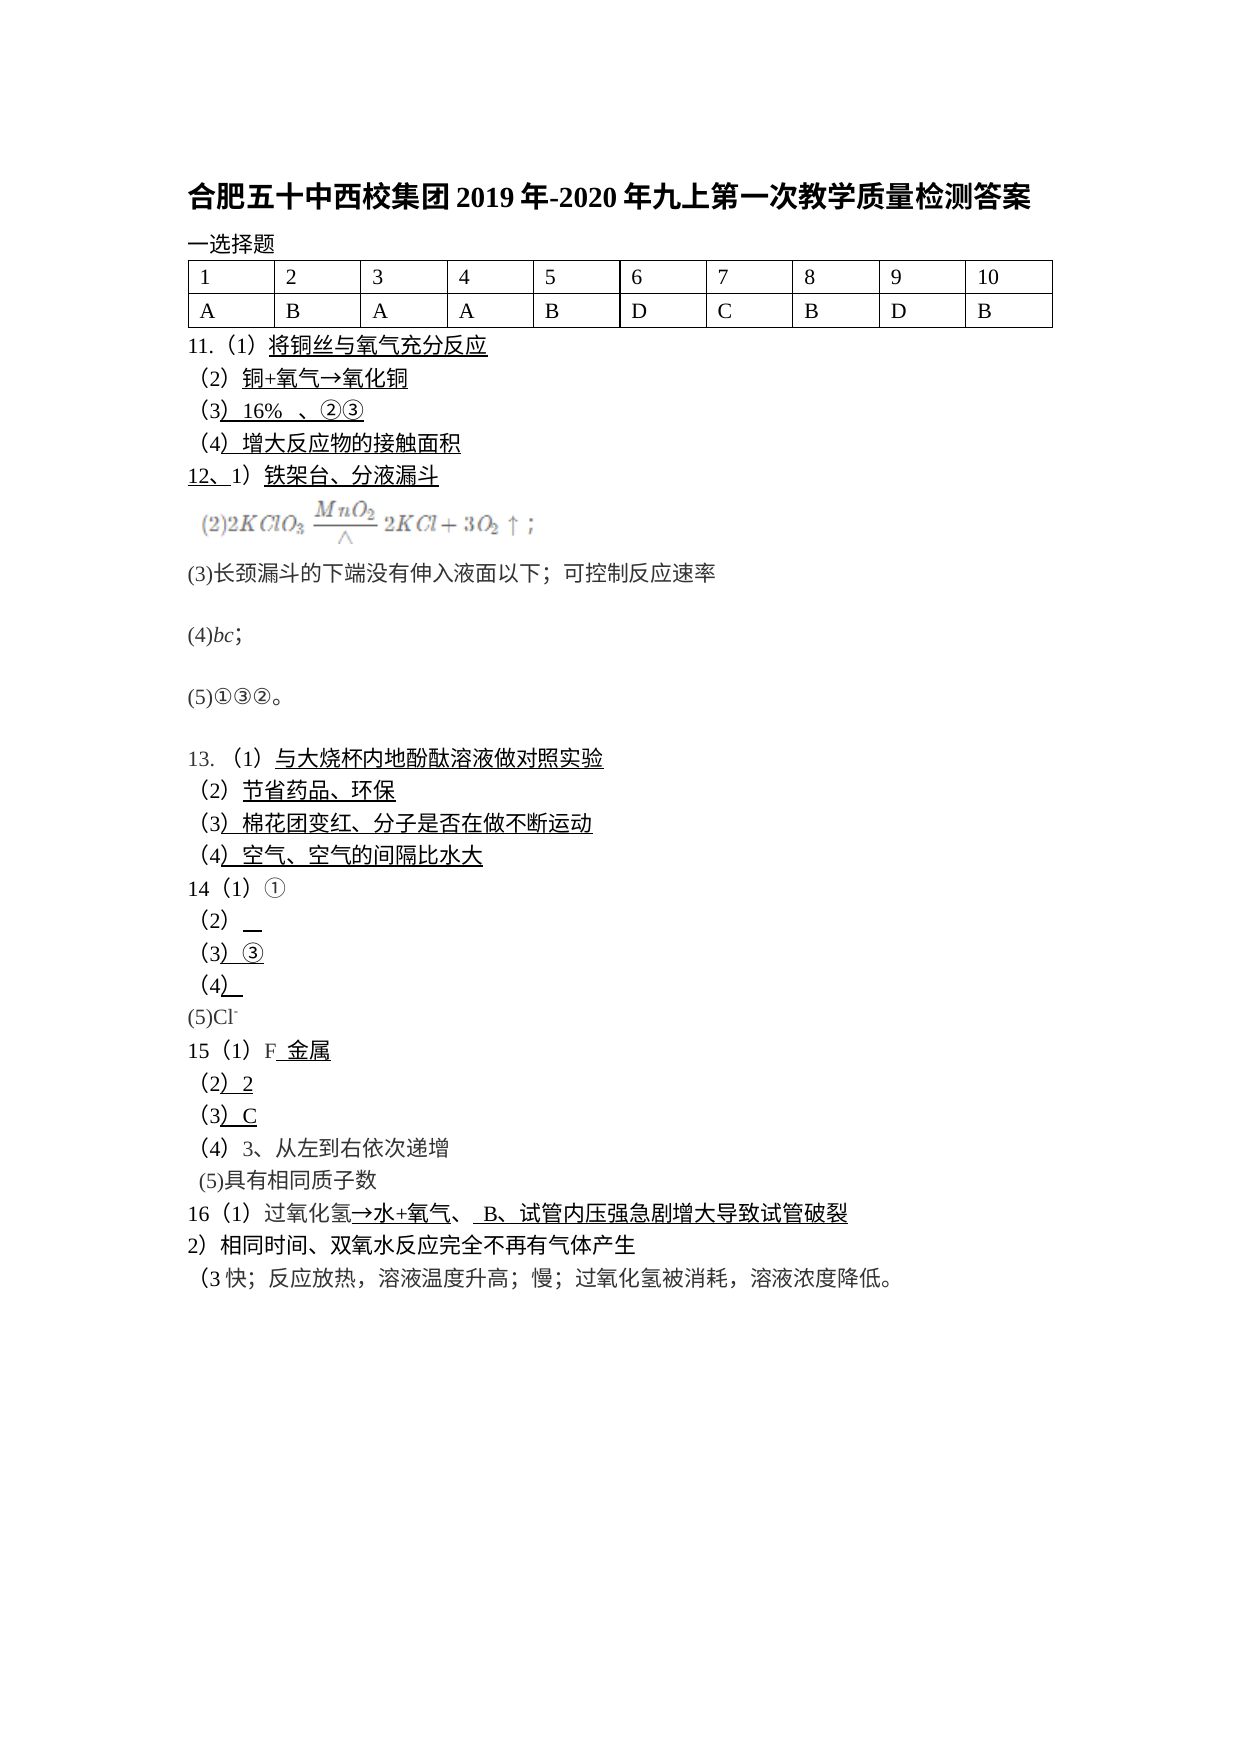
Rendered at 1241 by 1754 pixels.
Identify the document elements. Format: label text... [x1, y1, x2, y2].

table_header 1 [189, 261, 274, 293]
text (5)①③②。 [187, 678, 1053, 711]
text （3）棉花团变红、分子是否在做不断运动 [187, 805, 1053, 838]
text （2） [187, 903, 1053, 935]
text （3）C [187, 1098, 1053, 1130]
table_header 10 [966, 261, 1052, 293]
table_cell B [793, 294, 879, 327]
text 13. （1）与大烧杯内地酚酞溶液做对照实验 [187, 740, 1053, 773]
text (4)bc； [187, 617, 1053, 649]
text (5)具有相同质子数 [187, 1163, 1053, 1195]
table_cell A [189, 294, 274, 327]
text 一选择题 [187, 227, 1053, 259]
text 合肥五十中西校集团2019年-2020年九上第一次教学质量检测答案 [187, 162, 1053, 227]
table_header 2 [275, 261, 360, 293]
table_cell B [275, 294, 360, 327]
text 12、1）铁架台、分液漏斗 [187, 458, 1053, 490]
text 2）相同时间、双氧水反应完全不再有气体产生 [187, 1228, 1053, 1260]
table_header 8 [793, 261, 879, 293]
table_cell D [621, 294, 706, 327]
text 14（1）① [187, 870, 1053, 903]
table_cell A [361, 294, 447, 327]
text (3)长颈漏斗的下端没有伸入液面以下；可控制反应速率 [187, 555, 1053, 588]
text （4）空气、空气的间隔比水大 [187, 838, 1053, 870]
picture [187, 490, 536, 544]
text （2）铜+氧气→氧化铜 [187, 360, 1053, 393]
text （4）增大反应物的接触面积 [187, 425, 1053, 458]
text （2）节省药品、环保 [187, 773, 1053, 805]
table_cell D [880, 294, 965, 327]
table_header 3 [361, 261, 447, 293]
table_header 4 [448, 261, 533, 293]
text （4） [187, 968, 1053, 1000]
text 16（1）过氧化氢→水+氧气、 B、试管内压强急剧增大导致试管破裂 [187, 1195, 1053, 1228]
table_header 5 [534, 261, 619, 293]
table_header 7 [707, 261, 792, 293]
text 11.（1）将铜丝与氧气充分反应 [187, 328, 1053, 360]
text （2）2 [187, 1065, 1053, 1098]
text （3快；反应放热，溶液温度升高；慢；过氧化氢被消耗，溶液浓度降低。 [187, 1260, 1053, 1293]
text （3）③ [187, 935, 1053, 968]
table_header 6 [621, 261, 706, 293]
table_cell B [534, 294, 619, 327]
text （4）3、从左到右依次递增 [187, 1130, 1053, 1163]
table_cell C [707, 294, 792, 327]
text 15（1）F 金属 [187, 1033, 1053, 1065]
table_cell B [966, 294, 1052, 327]
table_cell A [448, 294, 533, 327]
text (5)Cl- [187, 1000, 1053, 1033]
table_header 9 [880, 261, 965, 293]
text （3）16% 、②③ [187, 393, 1053, 425]
